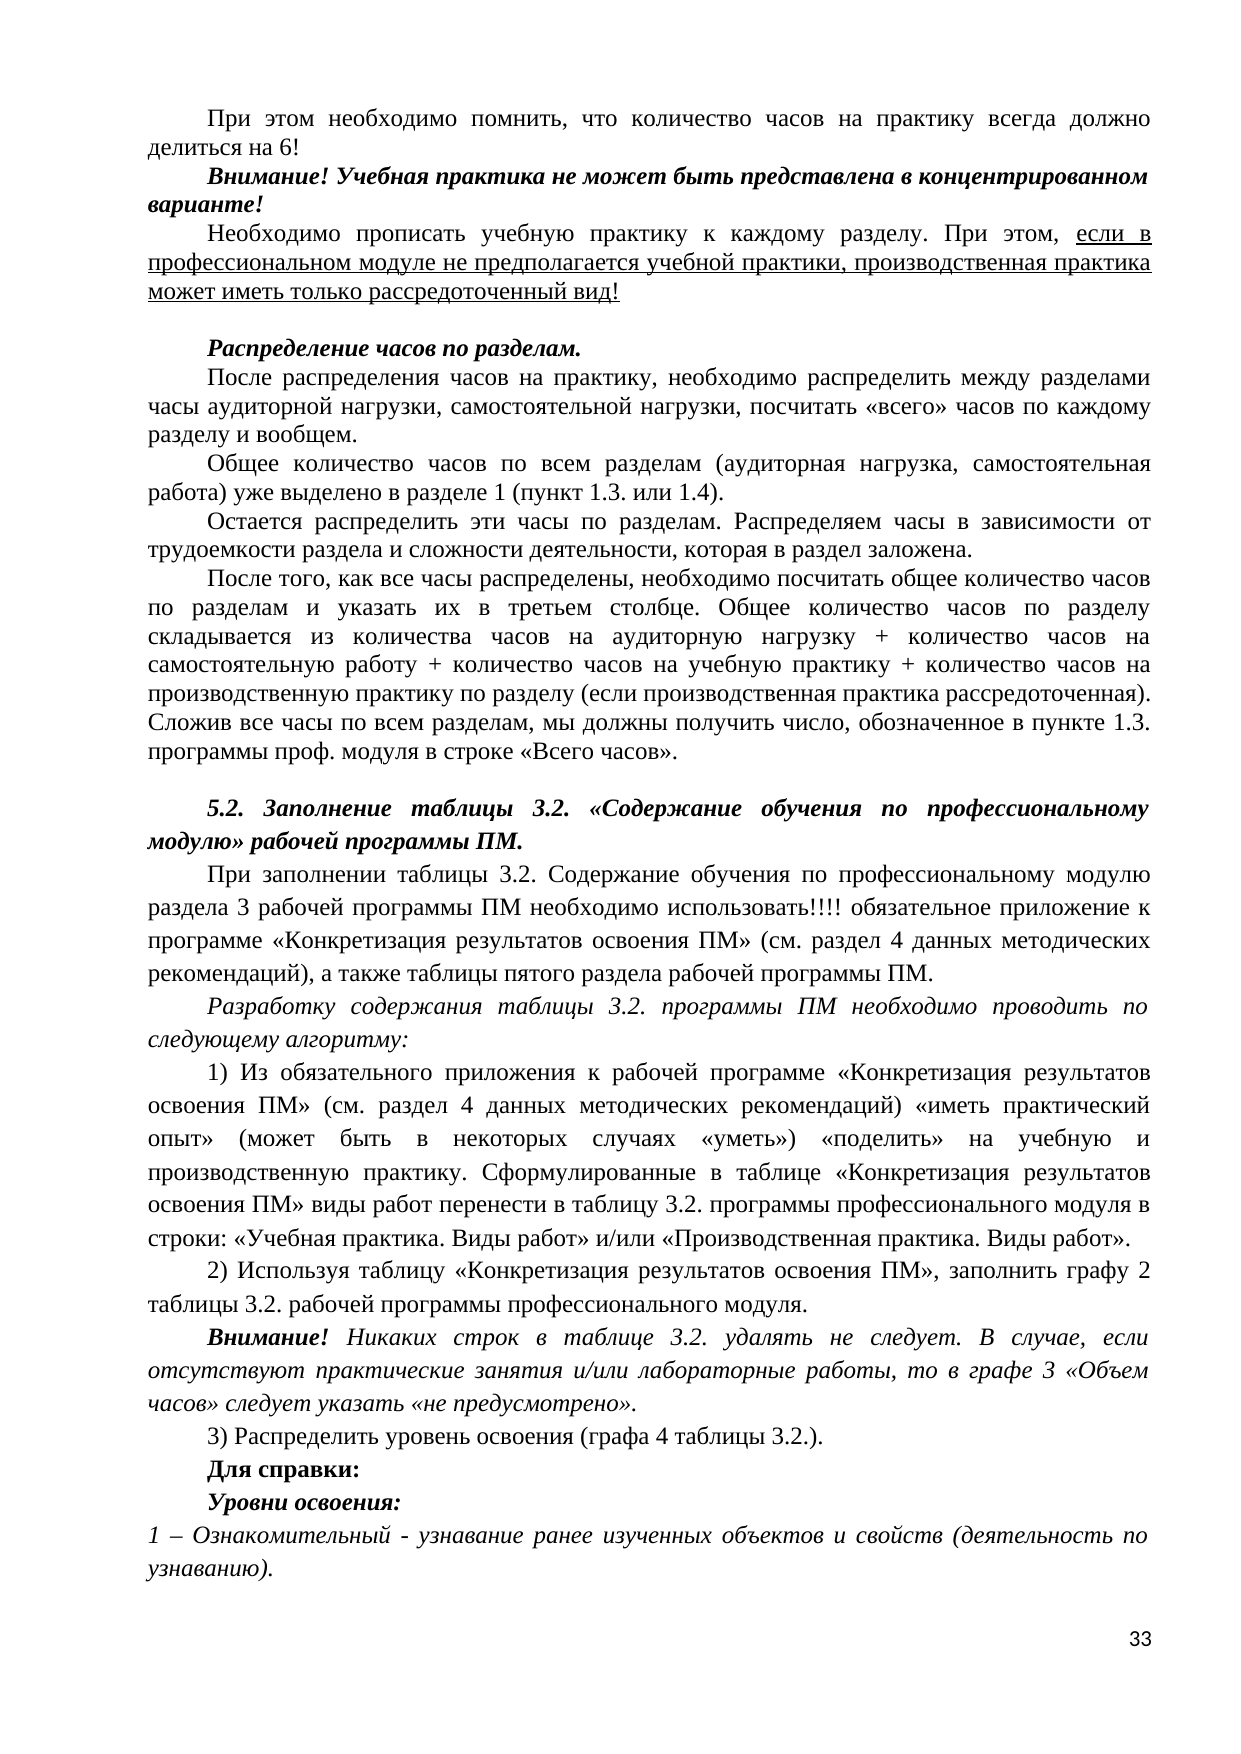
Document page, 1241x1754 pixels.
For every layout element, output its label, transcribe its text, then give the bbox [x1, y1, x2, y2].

text При этом необходимо помнить, что количество часов на практику всегда должно делиться на 6! [148, 103, 1152, 161]
text После распределения часов на практику, необходимо распределить между разделами часы аудиторной нагрузки, самостоятельной нагрузки, посчитать «всего» часов по каждому разделу и вообщем. [148, 362, 1152, 448]
text Общее количество часов по всем разделам (аудиторная нагрузка, самостоятельная работа) уже выделено в разделе 1 (пункт 1.3. или 1.4). [148, 448, 1152, 506]
text 1) Из обязательного приложения к рабочей программе «Конкретизация результатов освоения ПМ» (см. раздел 4 данных методических рекомендаций) «иметь практический опыт» (может быть в некоторых случаях «уметь») «поделить» на учебную и производственную практику. Сформулированные в таблице «Конкретизация результатов освоения ПМ» виды работ перенести в таблицу 3.2. программы профессионального модуля в строки: «Учебная практика. Виды работ» и/или «Производственная практика. Виды работ». [148, 1057, 1152, 1251]
text 2) Используя таблицу «Конкретизация результатов освоения ПМ», заполнить графу 2 таблицы 3.2. рабочей программы профессионального модуля. [148, 1256, 1152, 1317]
text Внимание! Никаких строк в таблице 3.2. удалять не следует. В случае, если отсутствуют практические занятия и/или лабораторные работы, то в графе 3 «Объем часов» следует указать «не предусмотрено». [148, 1322, 1152, 1416]
text После того, как все часы распределены, необходимо посчитать общее количество часов по разделам и указать их в третьем столбце. Общее количество часов по разделу складывается из количества часов на аудиторную нагрузку + количество часов на самостоятельную работу + количество часов на учебную практику + количество часов на производственную практику по разделу (если производственная практика рассредоточенная). Сложив все часы по всем разделам, мы должны получить число, обозначенное в пункте 1.3. программы проф. модуля в строке «Всего часов». [148, 563, 1152, 764]
text Распределение часов по разделам. [148, 333, 1152, 362]
text 1 – Ознакомительный - узнавание ранее изученных объектов и свойств (деятельность по узнаванию). [148, 1520, 1152, 1582]
text При заполнении таблицы 3.2. Содержание обучения по профессиональному модулю раздела 3 рабочей программы ПМ необходимо использовать!!!! обязательное приложение к программе «Конкретизация результатов освоения ПМ» (см. раздел 4 данных методических рекомендаций), а также таблицы пятого раздела рабочей программы ПМ. [148, 859, 1152, 987]
text Необходимо прописать учебную практику к каждому разделу. При этом, если в профессиональном модуле не предполагается учебной практики, производственная практика может иметь только рассредоточенный вид! [148, 273, 1152, 304]
text Разработку содержания таблицы 3.2. программы ПМ необходимо проводить по следующему алгоритму: [148, 991, 1152, 1053]
text 5.2. Заполнение таблицы 3.2. «Содержание обучения по профессиональному модулю» рабочей программы ПМ. [148, 793, 1152, 855]
text Остается распределить эти часы по разделам. Распределяем часы в зависимости от трудоемкости раздела и сложности деятельности, которая в раздел заложена. [148, 506, 1152, 563]
text 3) Распределить уровень освоения (графа 4 таблицы 3.2.). [148, 1421, 1152, 1449]
text Уровни освоения: [148, 1487, 1152, 1516]
text Внимание! Учебная практика не может быть представлена в концентрированном варианте! [148, 161, 1152, 218]
text Для справки: [148, 1454, 1152, 1482]
text Необходимо прописать учебную практику к каждому разделу. При этом, если в профессиональном модуле не предполагается учебной практики, производственная практика может иметь только рассредоточенный вид! [148, 218, 1152, 272]
